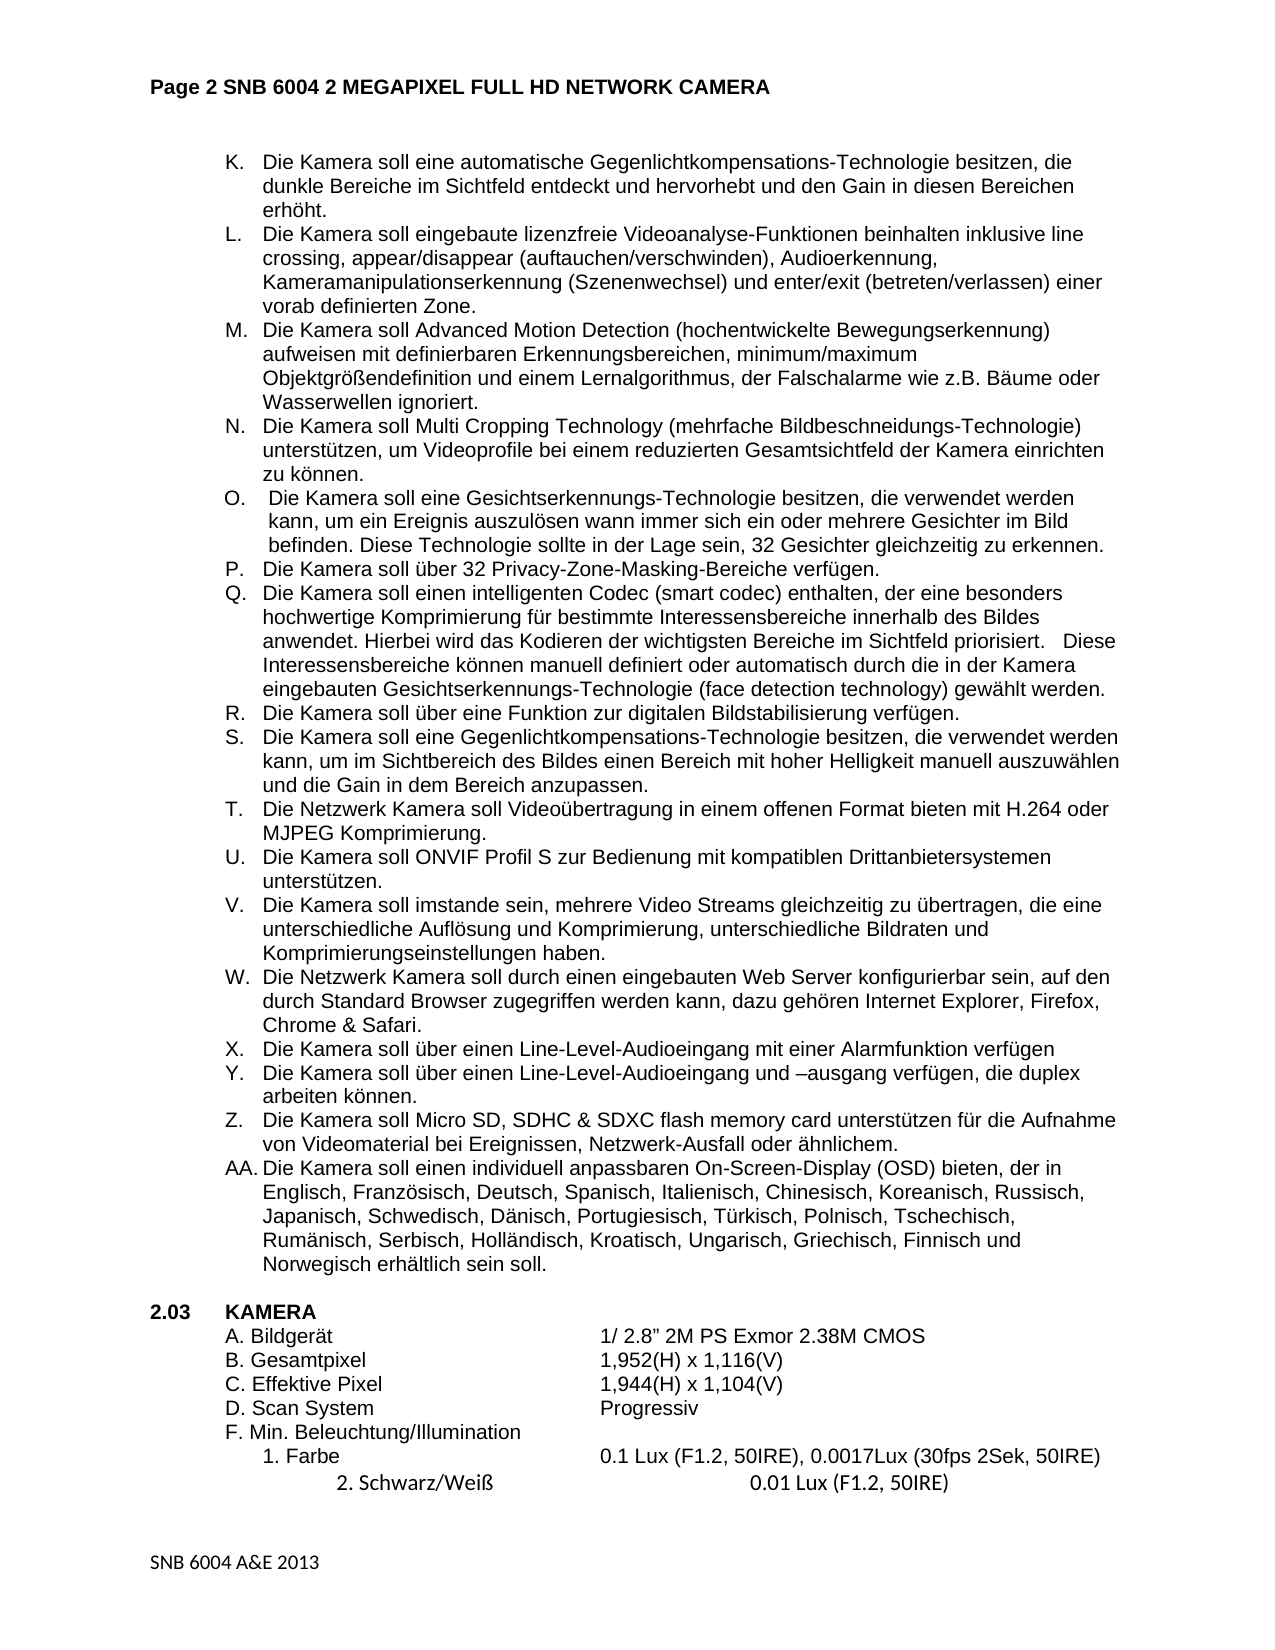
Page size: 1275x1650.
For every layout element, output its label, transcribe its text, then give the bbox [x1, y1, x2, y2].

list Die Kamera soll eine Gegenlichtkompensations-Technologie besitzen, die verwendet werden kann, um im Sichtbereich des Bildes einen Bereich mit hoher Helligkeit manuell auszuwählen und die Gain in dem Bereich anzupassen. [225, 725, 1125, 797]
list Die Kamera soll Multi Cropping Technology (mehrfache Bildbeschneidungs-Technologie) unterstützen, um Videoprofile bei einem reduzierten Gesamtsichtfeld der Kamera einrichten zu können. [225, 413, 1125, 485]
list Die Kamera soll über eine Funktion zur digitalen Bildstabilisierung verfügen. [225, 701, 1125, 725]
text D. Scan System Progressiv [225, 1396, 1125, 1420]
text B. Gesamtpixel 1,952(H) x 1,116(V) [225, 1348, 1125, 1372]
list Die Kamera soll eine automatische Gegenlichtkompensations-Technologie besitzen, die dunkle Bereiche im Sichtfeld entdeckt und hervorhebt und den Gain in diesen Bereichen erhöht. [225, 150, 1125, 222]
list Die Kamera soll über einen Line-Level-Audioeingang mit einer Alarmfunktion verfügen [225, 1036, 1125, 1060]
list Die Kamera soll Micro SD, SDHC & SDXC flash memory card unterstützen für die Aufnahme von Videomaterial bei Ereignissen, Netzwerk-Ausfall oder ähnlichem. [225, 1108, 1125, 1156]
list Die Kamera soll einen individuell anpassbaren On-Screen-Display (OSD) bieten, der in Englisch, Französisch, Deutsch, Spanisch, Italienisch, Chinesisch, Koreanisch, Russisch, Japanisch, Schwedisch, Dänisch, Portugiesisch, Türkisch, Polnisch, Tschechisch, Rumänisch, Serbisch, Holländisch, Kroatisch, Ungarisch, Griechisch, Finnisch und Norwegisch erhältlich sein soll. [225, 1156, 1125, 1276]
list Die Kamera soll eingebaute lizenzfreie Videoanalyse-Funktionen beinhalten inklusive line crossing, appear/disappear (auftauchen/verschwinden), Audioerkennung, Kameramanipulationserkennung (Szenenwechsel) und enter/exit (betreten/verlassen) einer vorab definierten Zone. [225, 222, 1125, 318]
list Die Kamera soll Advanced Motion Detection (hochentwickelte Bewegungserkennung) aufweisen mit definierbaren Erkennungsbereichen, minimum/maximum Objektgrößendefinition und einem Lernalgorithmus, der Falschalarme wie z.B. Bäume oder Wasserwellen ignoriert. [225, 318, 1125, 413]
list Die Kamera soll imstande sein, mehrere Video Streams gleichzeitig zu übertragen, die eine unterschiedliche Auflösung und Komprimierung, unterschiedliche Bildraten und Komprimierungseinstellungen haben. [225, 893, 1125, 964]
list Die Kamera soll über 32 Privacy-Zone-Masking-Bereiche verfügen. [225, 557, 1125, 581]
text F. Min. Beleuchtung/Illumination [150, 1420, 1125, 1444]
list Die Kamera soll einen intelligenten Codec (smart codec) enthalten, der eine besonders hochwertige Komprimierung für bestimmte Interessensbereiche innerhalb des Bildes anwendet. Hierbei wird das Kodieren der wichtigsten Bereiche im Sichtfeld priorisiert. Diese Interessensbereiche können manuell definiert oder automatisch durch die in der Kamera eingebauten Gesichtserkennungs-Technologie (face detection technology) gewählt werden. [225, 581, 1125, 701]
list Die Netzwerk Kamera soll Videoübertragung in einem offenen Format bieten mit H.264 oder MJPEG Komprimierung. [225, 797, 1125, 845]
list Die Kamera soll ONVIF Profil S zur Bedienung mit kompatiblen Drittanbietersystemen unterstützen. [225, 845, 1125, 893]
list Die Kamera soll über einen Line-Level-Audioeingang und –ausgang verfügen, die duplex arbeiten können. [225, 1060, 1125, 1108]
list Die Kamera soll eine Gesichtserkennungs-Technologie besitzen, die verwendet werden kann, um ein Ereignis auszulösen wann immer sich ein oder mehrere Gesichter im Bild befinden. Diese Technologie sollte in der Lage sein, 32 Gesichter gleichzeitig zu erkennen. [224, 485, 1125, 557]
text 1. Farbe 0.1 Lux (F1.2, 50IRE), 0.0017Lux (30fps 2Sek, 50IRE) 2. Schwarz/Weiß 0.01 Lux (F1.2, 50IRE) [187, 1444, 1125, 1496]
text 2.03 KAMERA [150, 1300, 1125, 1324]
list Die Netzwerk Kamera soll durch einen eingebauten Web Server konfigurierbar sein, auf den durch Standard Browser zugegriffen werden kann, dazu gehören Internet Explorer, Firefox, Chrome & Safari. [225, 964, 1125, 1036]
text C. Effektive Pixel 1,944(H) x 1,104(V) [225, 1372, 1125, 1396]
text A. Bildgerät 1/ 2.8” 2M PS Exmor 2.38M CMOS [225, 1324, 1125, 1348]
